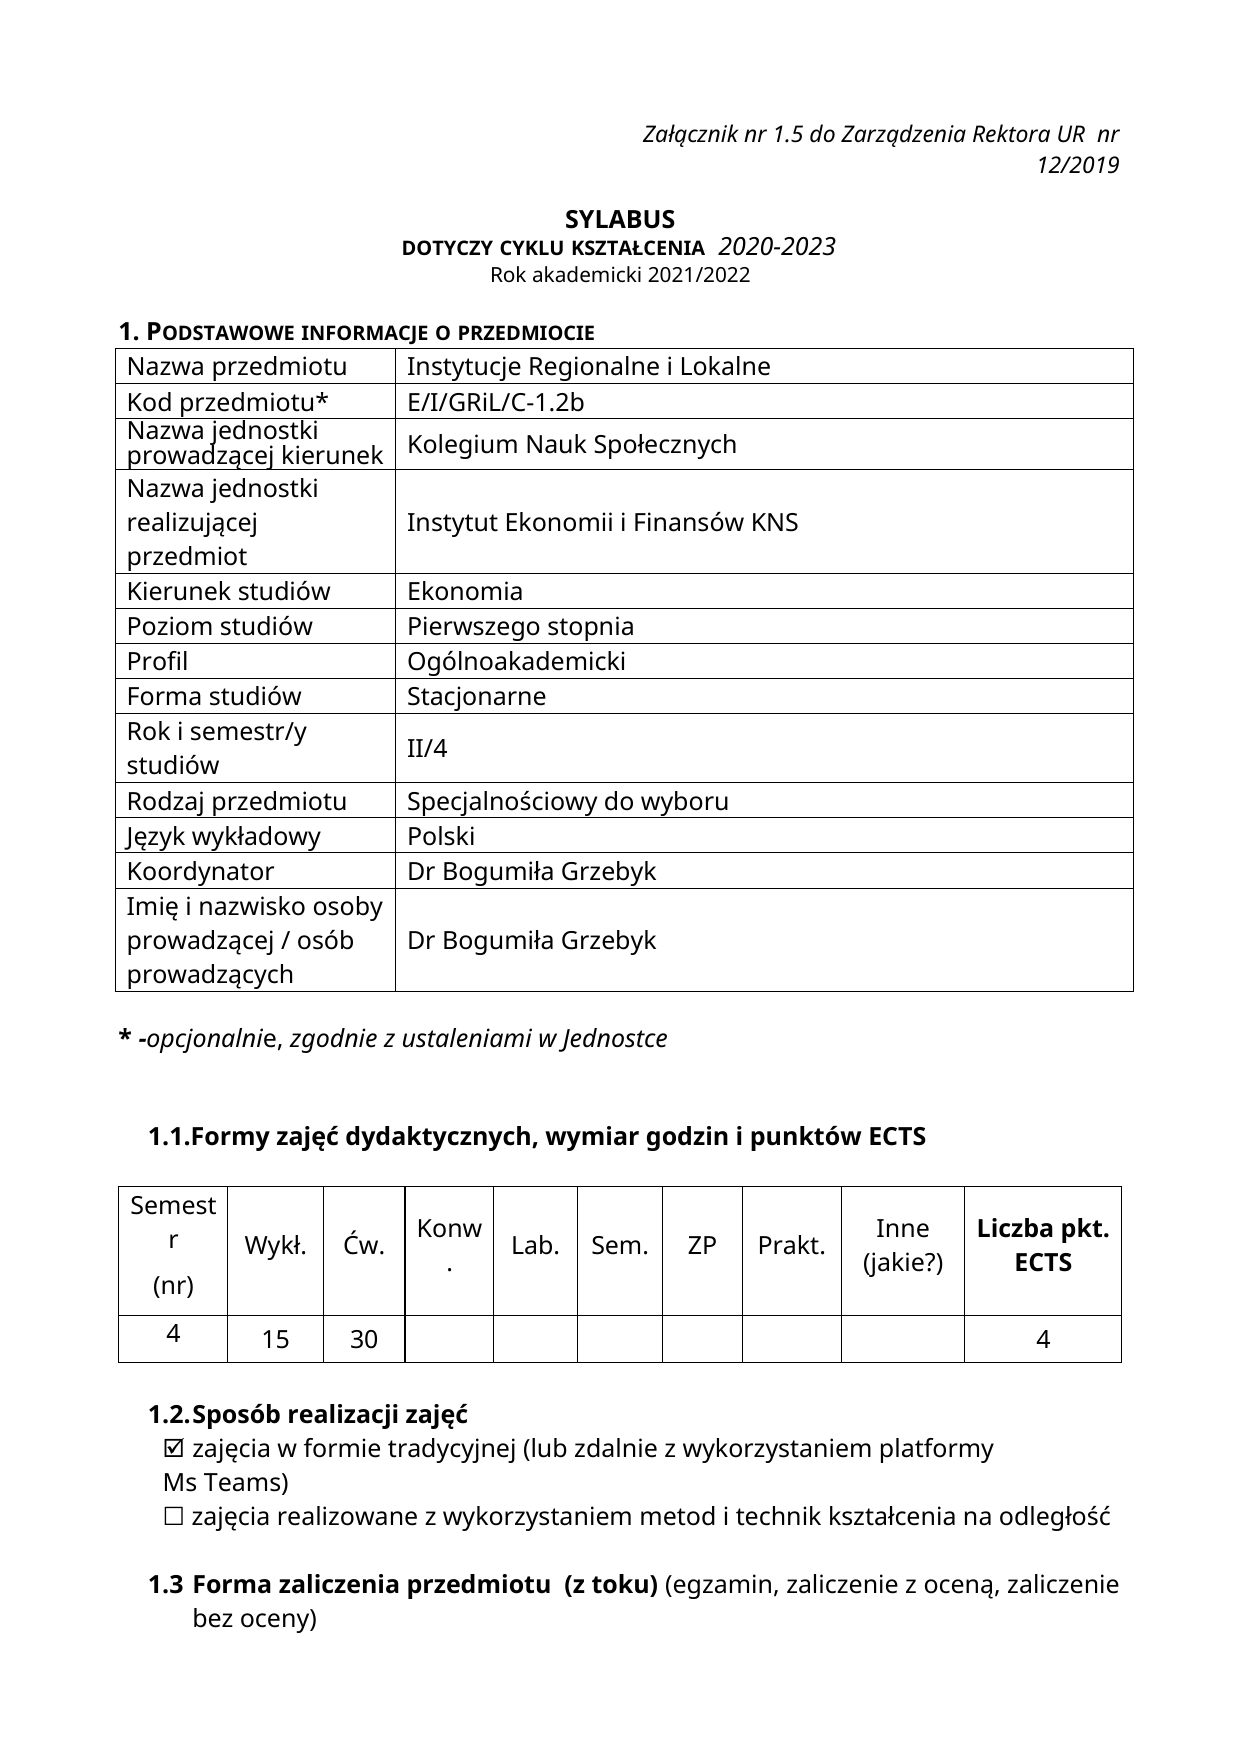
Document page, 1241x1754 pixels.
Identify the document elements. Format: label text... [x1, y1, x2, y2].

table_cell Ogólnoakademicki [396, 644, 1133, 678]
table_cell [494, 1316, 577, 1362]
table_cell [663, 1316, 742, 1362]
table_cell Język wykładowy [116, 818, 395, 852]
table_header Sem. [578, 1187, 662, 1314]
table_cell Imię i nazwisko osoby prowadzącej / osób prowadzących [116, 889, 395, 991]
table_cell [743, 1316, 841, 1362]
table_header Konw. [406, 1187, 493, 1314]
table_cell Ekonomia [396, 574, 1133, 608]
table_cell 30 [324, 1316, 404, 1362]
table_header Liczba pkt. ECTS [965, 1187, 1121, 1314]
text SYLABUS [118, 201, 1122, 236]
table_header Lab. [494, 1187, 577, 1314]
text dotyczy cyklu kształcenia 2020-2023 [118, 236, 1122, 261]
table_cell Nazwa jednostki realizującej przedmiot [116, 470, 395, 572]
table_header Prakt. [743, 1187, 841, 1314]
table_cell Dr Bogumiła Grzebyk [396, 853, 1133, 887]
table_cell Nazwa jednostki prowadzącej kierunek [116, 419, 395, 469]
table_header Ćw. [324, 1187, 404, 1314]
table_cell Kolegium Nauk Społecznych [396, 419, 1133, 469]
table_cell [406, 1316, 493, 1362]
table_cell Dr Bogumiła Grzebyk [396, 889, 1133, 991]
table_cell Kierunek studiów [116, 574, 395, 608]
table_cell E/I/GRiL/C-1.2b [396, 384, 1133, 418]
text * -opcjonalnie, zgodnie z ustaleniami w Jednostce [118, 1021, 1122, 1055]
table_cell Pierwszego stopnia [396, 609, 1133, 643]
table_header ZP [663, 1187, 742, 1314]
table_cell Polski [396, 818, 1133, 852]
table_header Inne (jakie?) [842, 1187, 964, 1314]
table_cell II/4 [396, 714, 1133, 782]
table_header Semestr (nr) [119, 1187, 227, 1314]
table_header Instytucje Regionalne i Lokalne [396, 349, 1133, 383]
text 1. Podstawowe informacje o przedmiocie [118, 314, 1122, 348]
table_cell [578, 1316, 662, 1362]
table_cell Profil [116, 644, 395, 678]
table_cell Koordynator [116, 853, 395, 887]
table_cell 15 [228, 1316, 323, 1362]
table_cell Kod przedmiotu* [116, 384, 395, 418]
table_cell Rok i semestr/y studiów [116, 714, 395, 782]
table_cell Forma studiów [116, 679, 395, 713]
table_cell 4 [119, 1316, 227, 1362]
table_cell Instytut Ekonomii i Finansów KNS [396, 470, 1133, 572]
text zajęcia w formie tradycyjnej (lub zdalnie z wykorzystaniem platformy Ms Teams) [162, 1431, 1122, 1499]
table_cell Rodzaj przedmiotu [116, 783, 395, 817]
text ☐ zajęcia realizowane z wykorzystaniem metod i technik kształcenia na odległość [162, 1499, 1122, 1533]
text 1.2. Sposób realizacji zajęć [148, 1397, 1122, 1431]
table_cell Specjalnościowy do wyboru [396, 783, 1133, 817]
table_cell [842, 1316, 964, 1362]
table_cell Poziom studiów [116, 609, 395, 643]
text Rok akademicki 2021/2022 [118, 261, 1122, 289]
text 1.3 Forma zaliczenia przedmiotu (z toku) (egzamin, zaliczenie z oceną, zaliczenie bez oceny) [148, 1567, 1122, 1635]
text Załącznik nr 1.5 do Zarządzenia Rektora UR nr 12/2019 [118, 118, 1122, 181]
table_header Wykł. [228, 1187, 323, 1314]
table_cell Stacjonarne [396, 679, 1133, 713]
table_header Nazwa przedmiotu [116, 349, 395, 383]
text 1.1.Formy zajęć dydaktycznych, wymiar godzin i punktów ECTS [148, 1118, 1122, 1152]
table_cell 4 [965, 1316, 1121, 1362]
